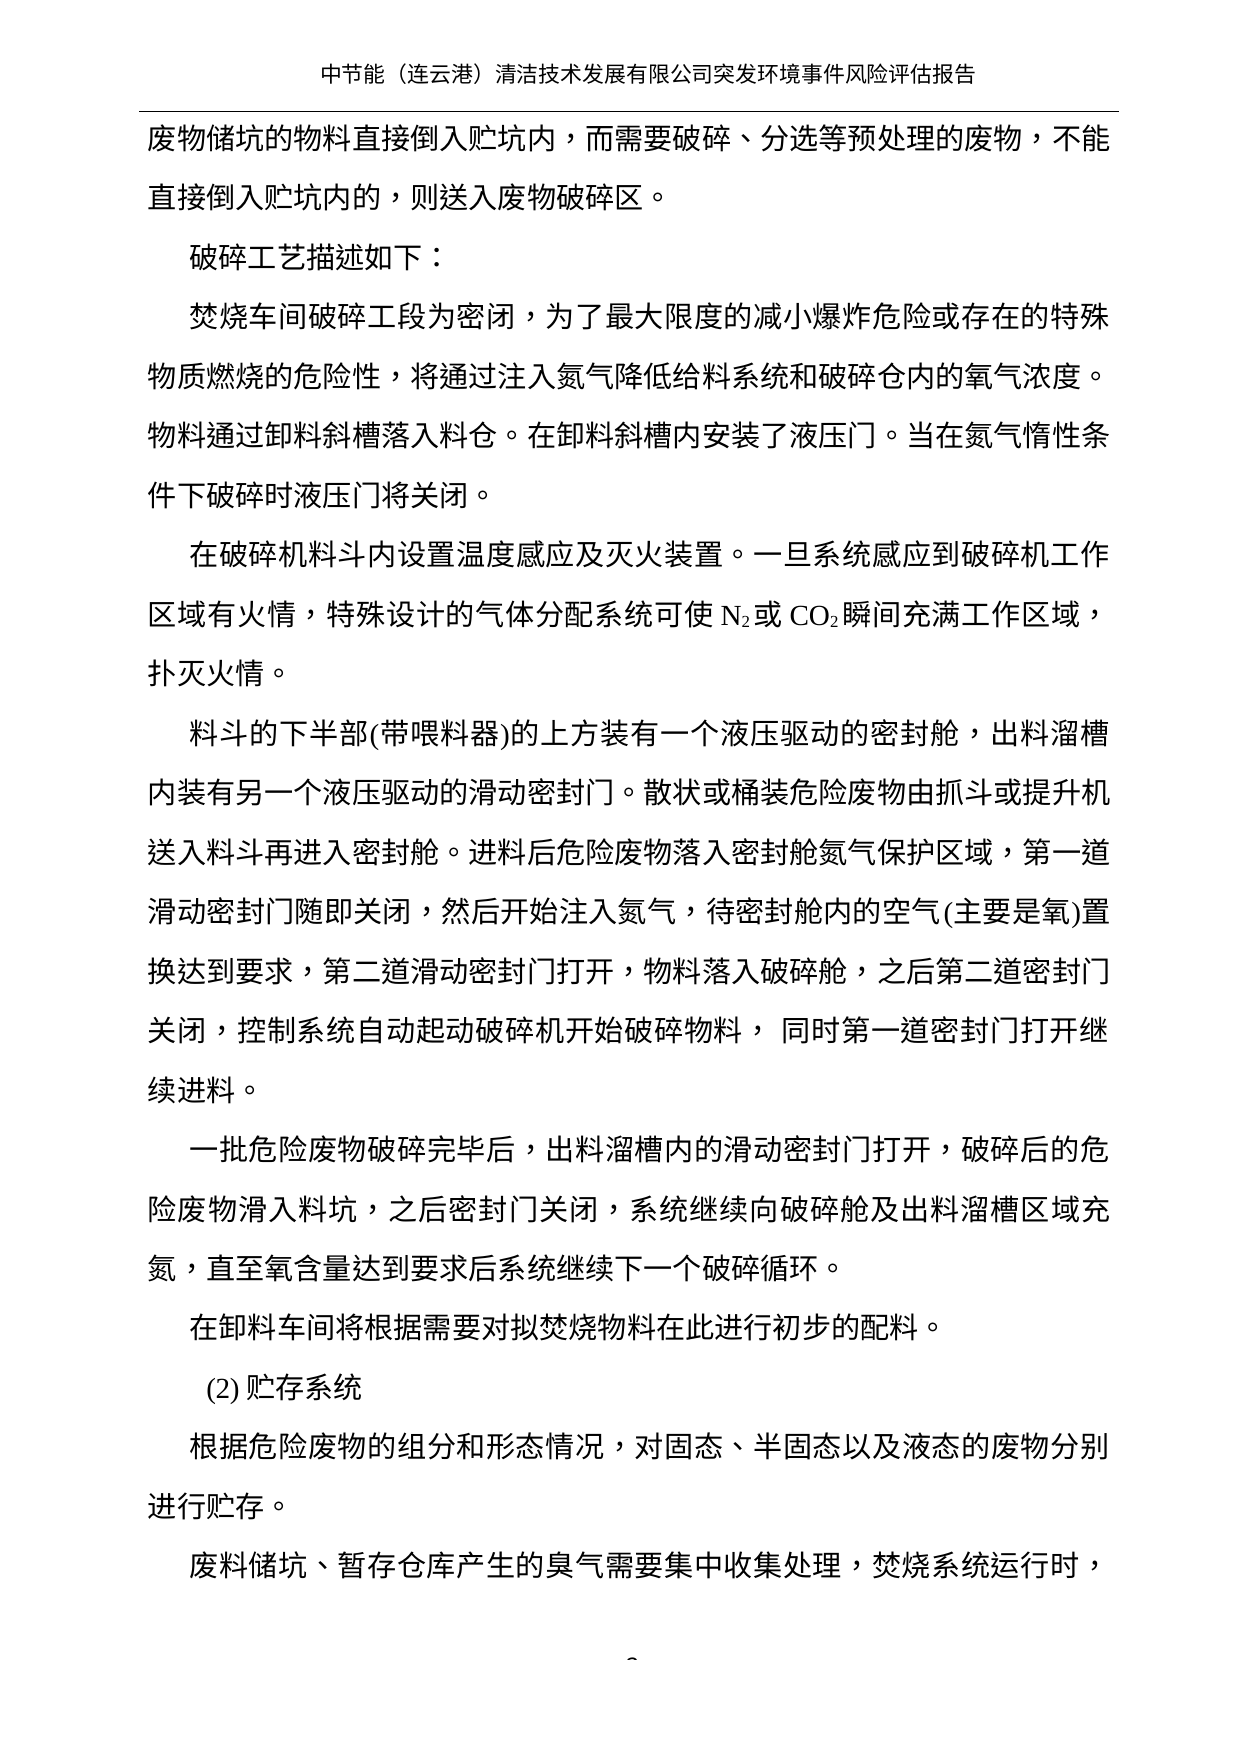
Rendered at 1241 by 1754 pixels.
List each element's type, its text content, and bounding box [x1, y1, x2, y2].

text 在破碎机料斗内设置温度感应及灭火装置。一旦系统感应到破碎机工作区域有火情，特殊设计的气体分配系统可使N2或CO2瞬间充满工作区域，扑灭火情。 [148, 534, 1110, 693]
list 贮存系统 [148, 1367, 1110, 1407]
text 料斗的下半部(带喂料器)的上方装有一个液压驱动的密封舱，出料溜槽内装有另一个液压驱动的滑动密封门。散状或桶装危险废物由抓斗或提升机送入料斗再进入密封舱。进料后危险废物落入密封舱氮气保护区域，第一道滑动密封门随即关闭，然后开始注入氮气，待密封舱内的空气(主要是氧)置换达到要求，第二道滑动密封门打开，物料落入破碎舱，之后第二道密封门关闭，控制系统自动起动破碎机开始破碎物料， 同时第一道密封门打开继续进料。 [148, 713, 1110, 1109]
text 一批危险废物破碎完毕后，出料溜槽内的滑动密封门打开，破碎后的危险废物滑入料坑，之后密封门关闭，系统继续向破碎舱及出料溜槽区域充氮，直至氧含量达到要求后系统继续下一个破碎循环。 [148, 1129, 1110, 1288]
text 焚烧车间破碎工段为密闭，为了最大限度的减小爆炸危险或存在的特殊物质燃烧的危险性，将通过注入氮气降低给料系统和破碎仓内的氧气浓度。物料通过卸料斜槽落入料仓。在卸料斜槽内安装了液压门。当在氮气惰性条件下破碎时液压门将关闭。 [148, 297, 1110, 515]
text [148, 1546, 1110, 1585]
text 破碎工艺描述如下： [148, 237, 1110, 277]
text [148, 118, 1110, 217]
text 根据危险废物的组分和形态情况，对固态、半固态以及液态的废物分别进行贮存。 [148, 1427, 1110, 1526]
text 在卸料车间将根据需要对拟焚烧物料在此进行初步的配料。 [148, 1308, 1110, 1347]
